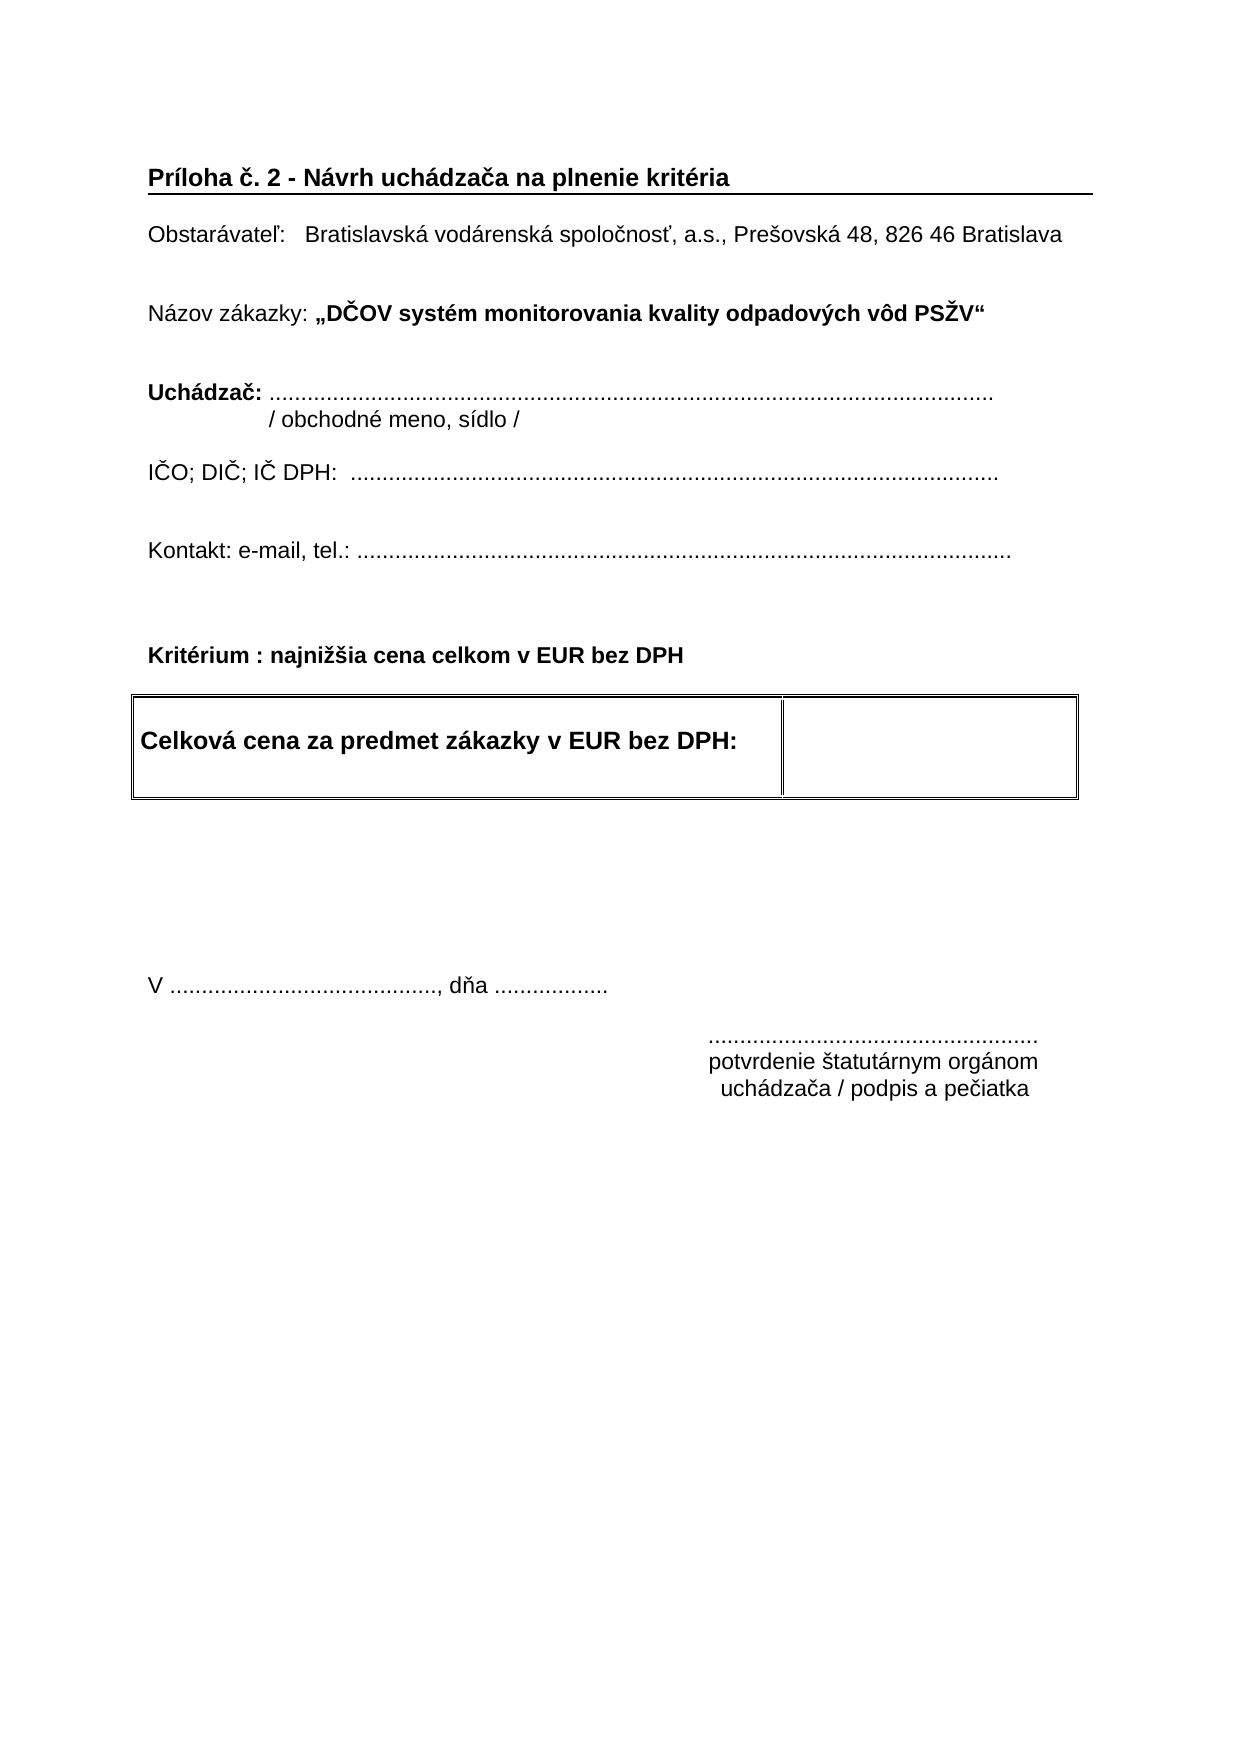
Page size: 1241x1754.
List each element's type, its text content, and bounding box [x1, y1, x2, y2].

text / obchodné meno, sídlo / [148, 406, 1093, 432]
text IČO; DIČ; IČ DPH: ...................................................................................................... [148, 458, 1093, 485]
text Kontakt: e-mail, tel.: ....................................................................................................... [148, 537, 1093, 564]
text Uchádzač: .................................................................................................................. [148, 379, 1093, 406]
text Názov zákazky: „DČOV systém monitorovania kvality odpadových vôd PSŽV“ [148, 300, 1093, 327]
table_header Celková cena za predmet zákazky v EUR bez DPH: [134, 698, 782, 797]
table_header [783, 698, 1076, 797]
text Kritérium : najnižšia cena celkom v EUR bez DPH [148, 642, 1093, 668]
text V .........................................., dňa .................. [148, 972, 1093, 998]
text .................................................... [148, 1022, 1093, 1048]
text Obstarávateľ: Bratislavská vodárenská spoločnosť, a.s., Prešovská 48, 826 46 Bratislava [148, 221, 1093, 248]
text potvrdenie štatutárnym orgánom [148, 1048, 1093, 1075]
text uchádzača / podpis a pečiatka [148, 1075, 1093, 1101]
text Príloha č. 2 - Návrh uchádzača na plnenie kritéria [148, 162, 1093, 193]
